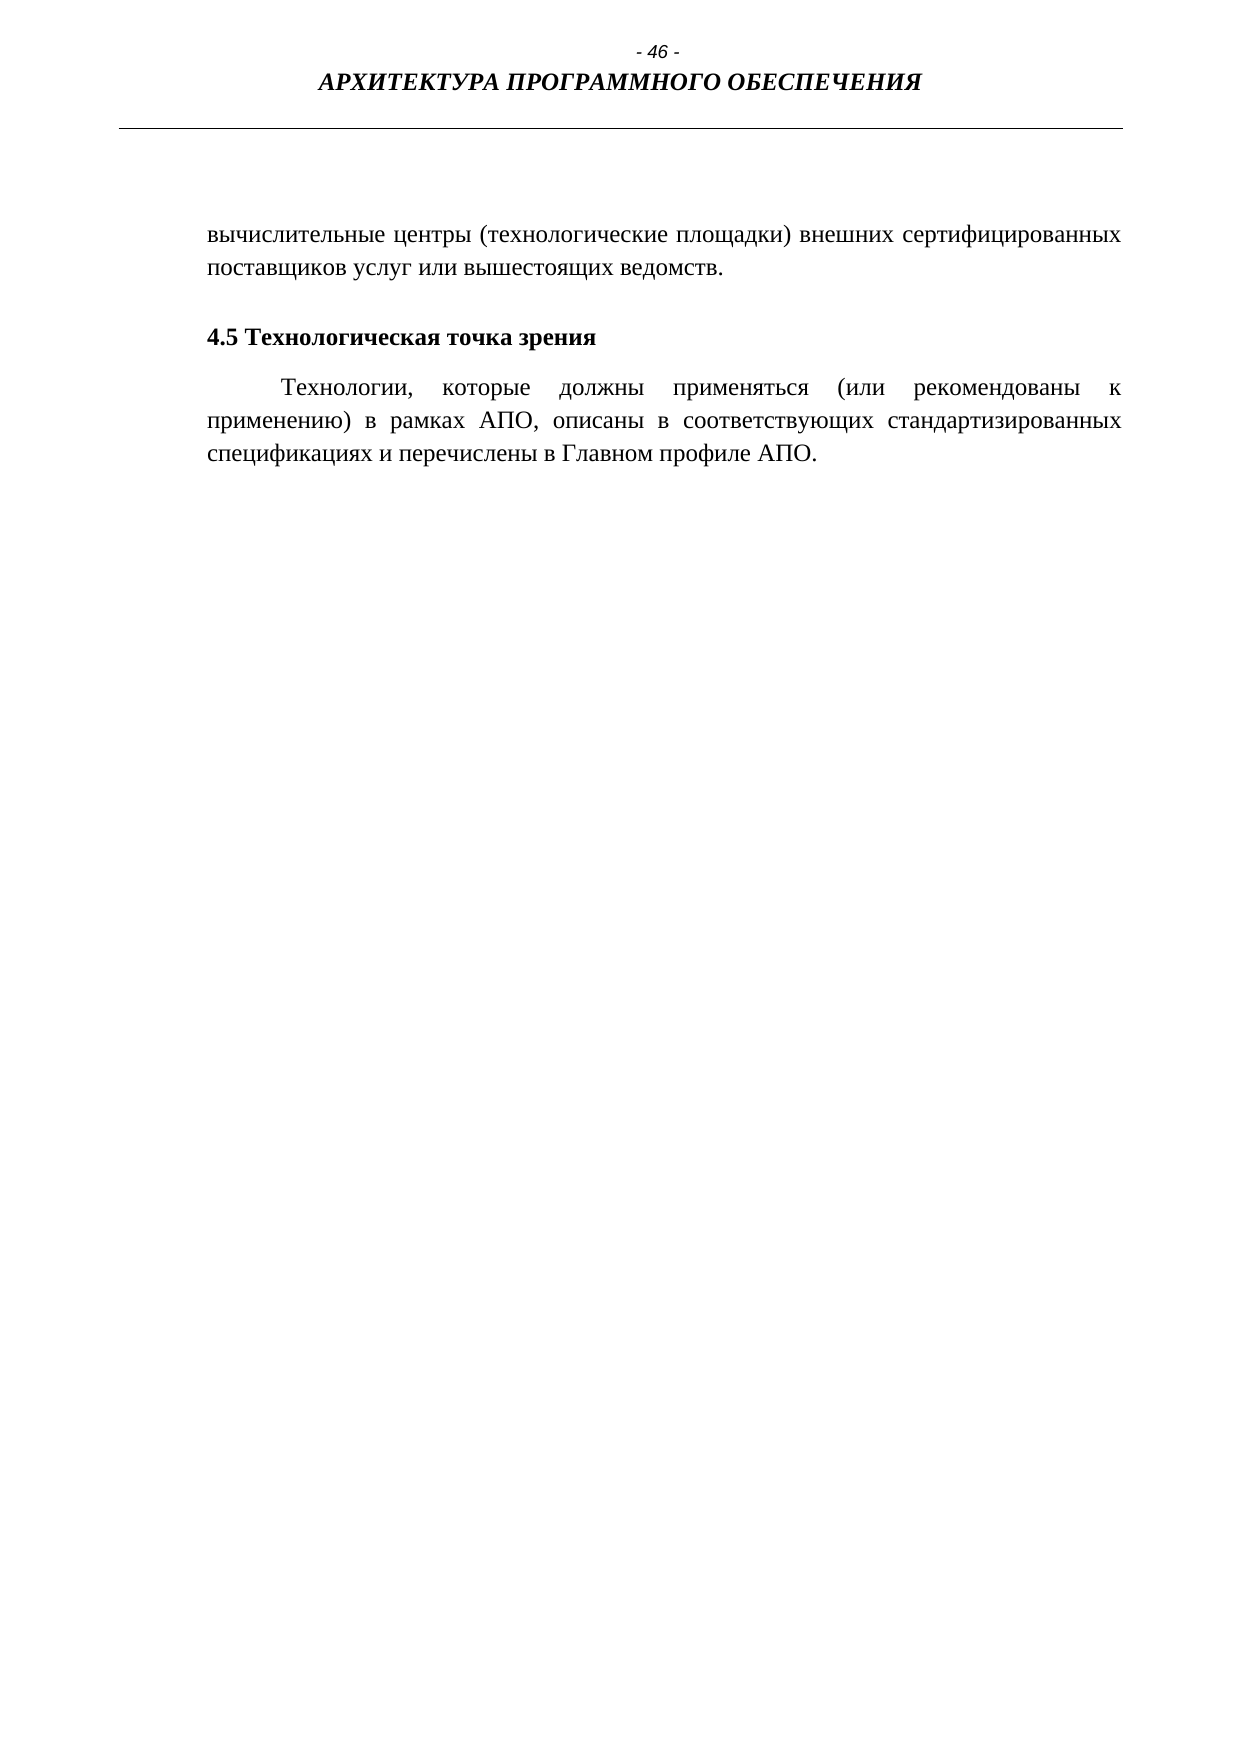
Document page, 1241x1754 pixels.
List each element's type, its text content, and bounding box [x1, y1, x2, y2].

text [207, 219, 1122, 281]
subtitle Технологическая точка зрения [207, 322, 1122, 351]
text Технологии, которые должны применяться (или рекомендованы к применению) в рамках АПО, описаны в соответствующих стандартизированных спецификациях и перечислены в Главном профиле АПО. [207, 372, 1122, 467]
